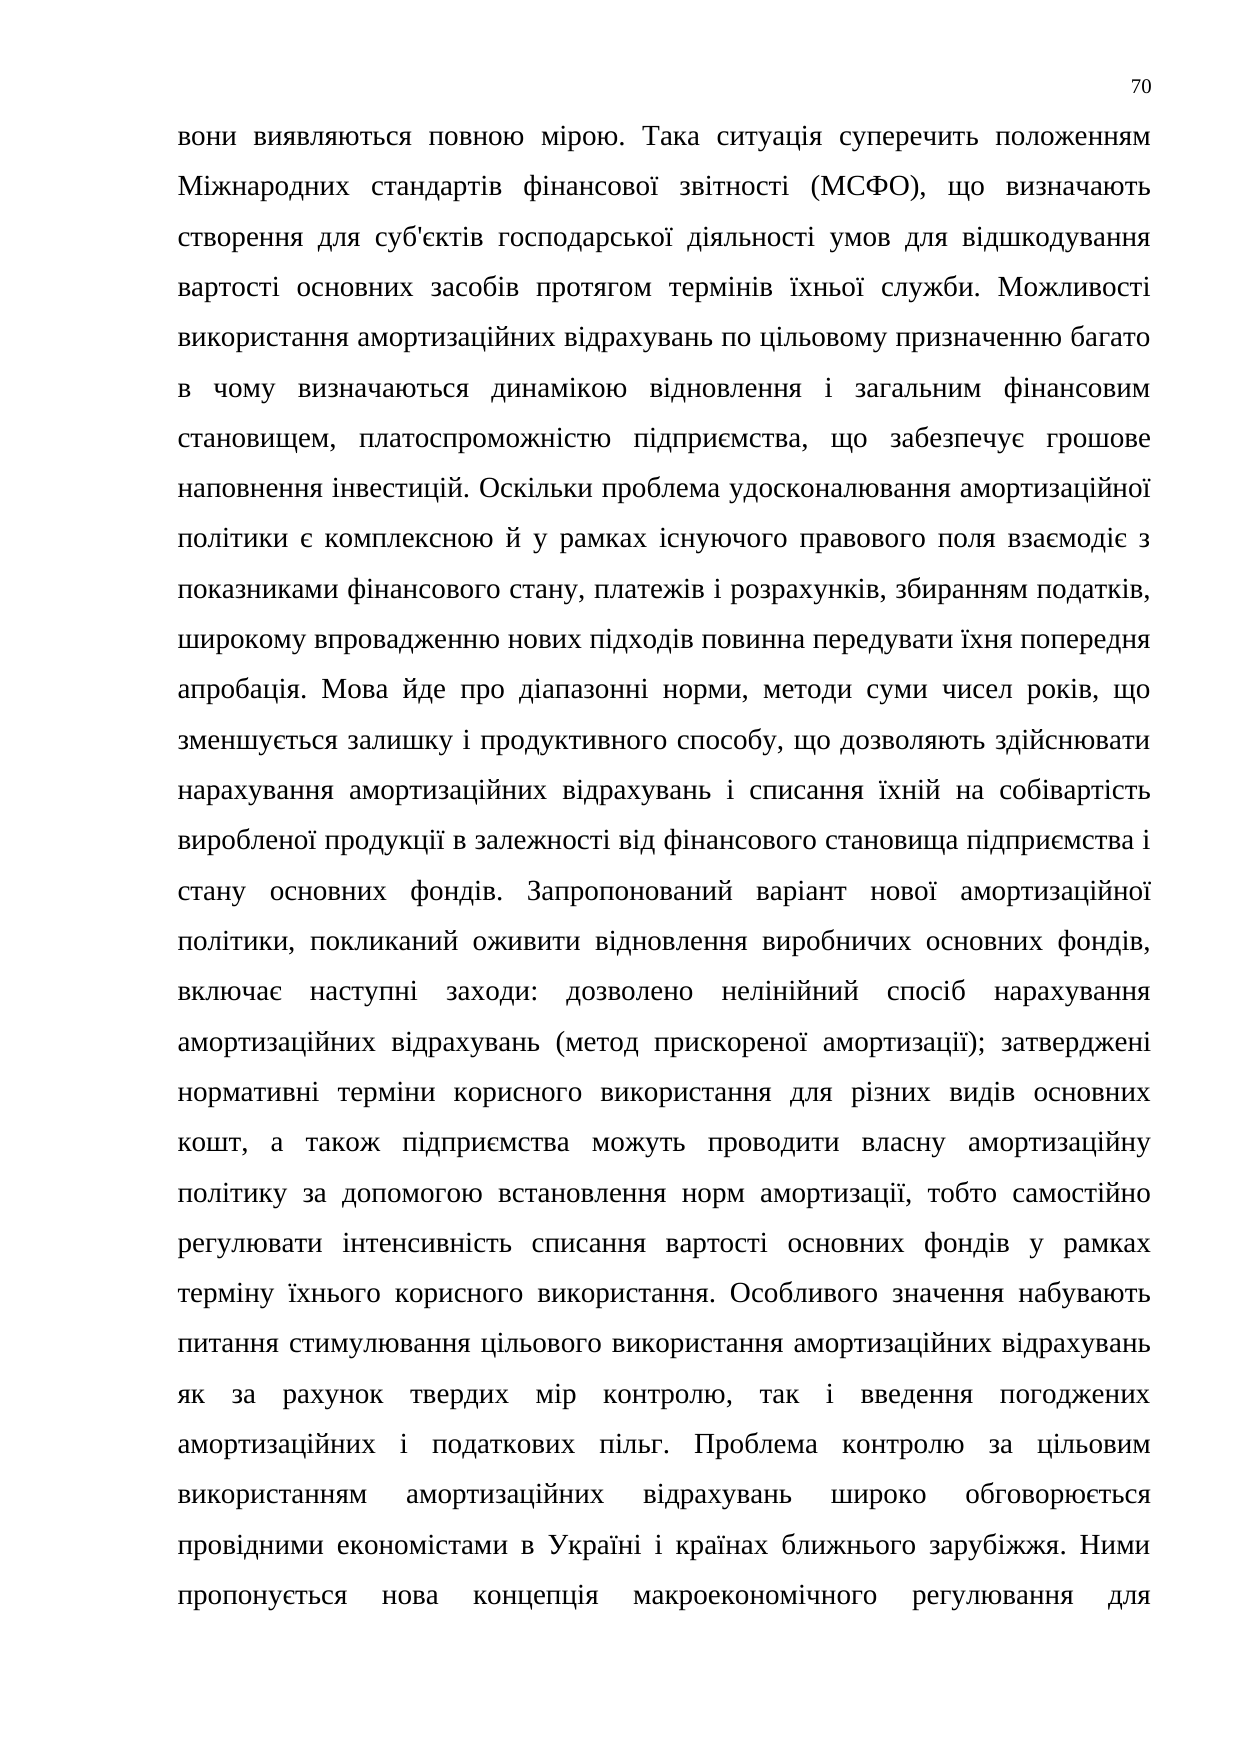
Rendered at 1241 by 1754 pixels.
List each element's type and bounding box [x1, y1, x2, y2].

text [177, 118, 1152, 1611]
